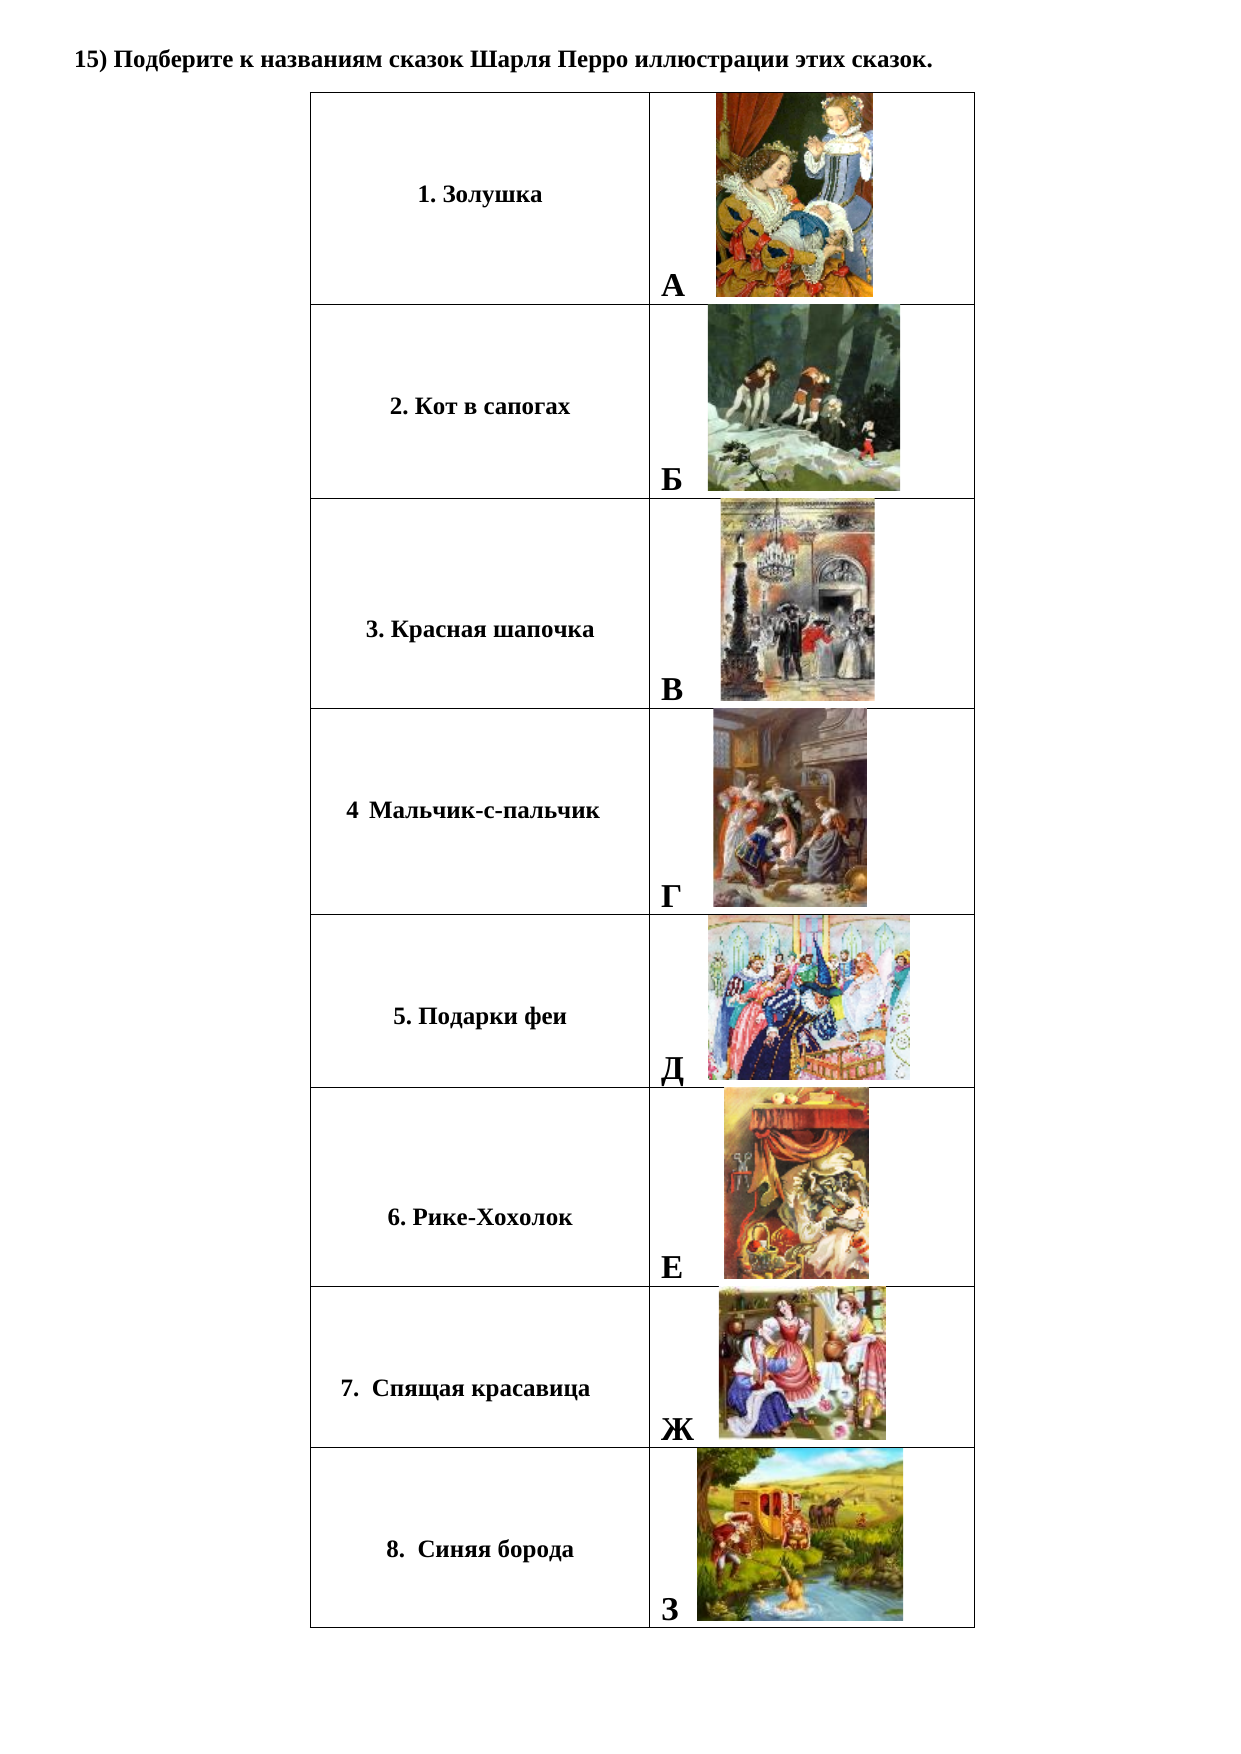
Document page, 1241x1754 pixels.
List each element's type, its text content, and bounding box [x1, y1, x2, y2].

table_cell Г [650, 709, 974, 914]
text 15) Подберите к названиям сказок Шарля Перро иллюстрации этих сказок. [74, 44, 1211, 73]
picture [724, 1087, 869, 1279]
table_cell 2. Кот в сапогах [311, 305, 649, 498]
picture [716, 93, 873, 297]
picture [718, 1286, 886, 1440]
table_cell Б [650, 305, 974, 498]
table_cell 5. Подарки феи [311, 915, 649, 1087]
picture [697, 1448, 904, 1621]
table_cell З [650, 1448, 974, 1627]
table_cell 7. Спящая красавица [311, 1287, 649, 1447]
table_header А [650, 93, 974, 303]
table_cell 8. Синяя борода [311, 1448, 649, 1627]
table_header 1. Золушка [311, 93, 649, 303]
picture [707, 304, 901, 491]
table_cell Мальчик-с-пальчик [311, 709, 649, 914]
table_cell 3. Красная шапочка [311, 499, 649, 707]
table_cell Ж [650, 1287, 974, 1447]
table_cell Е [650, 1088, 974, 1286]
picture [720, 498, 875, 701]
table_cell Д [650, 915, 974, 1087]
table_cell 6. Рике-Хохолок [311, 1088, 649, 1286]
table_cell В [650, 499, 974, 707]
picture [708, 915, 910, 1080]
picture [713, 708, 867, 907]
